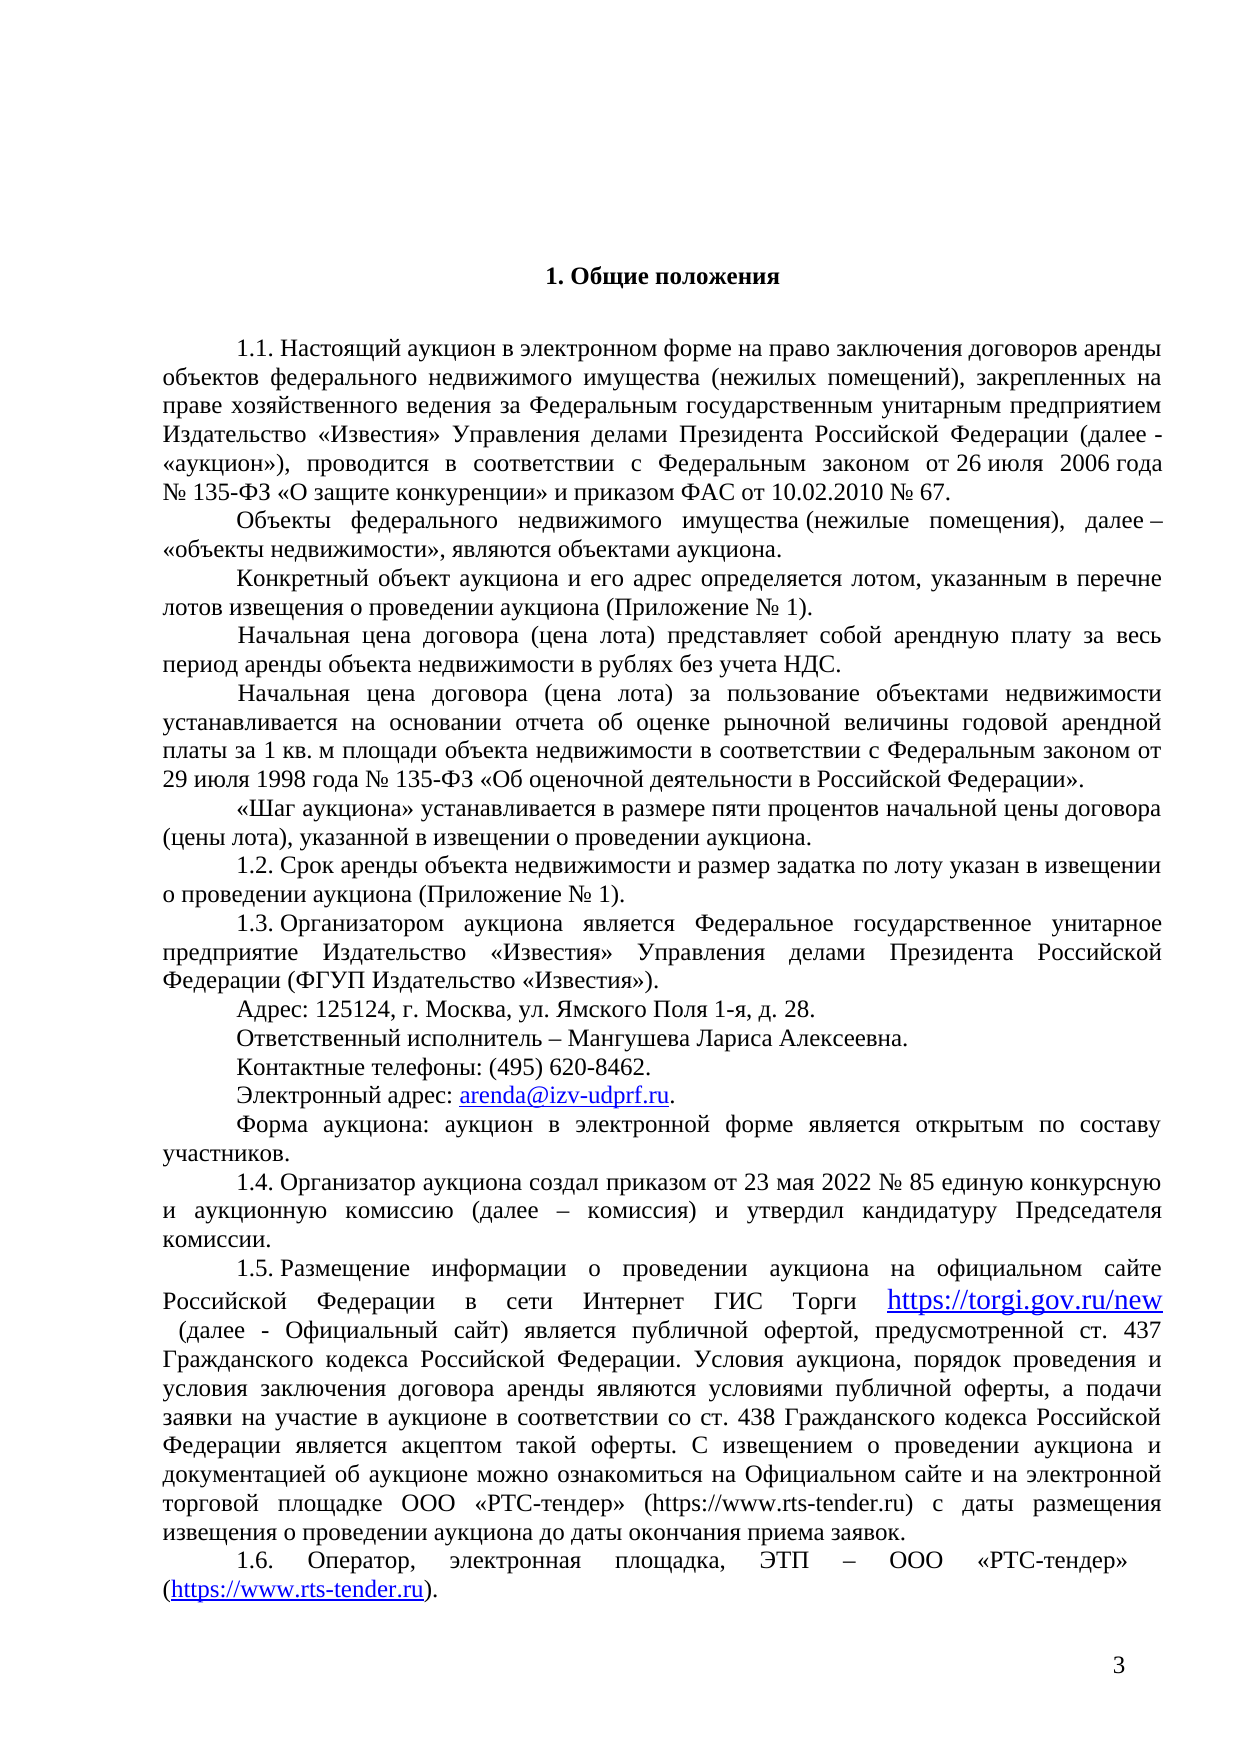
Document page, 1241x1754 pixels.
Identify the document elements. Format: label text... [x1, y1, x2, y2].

text 1.2. Срок аренды объекта недвижимости и размер задатка по лоту указан в извещении о проведении аукциона (Приложение № 1). [162, 851, 1162, 908]
text «Шаг аукциона» устанавливается в размере пяти процентов начальной цены договора (цены лота), указанной в извещении о проведении аукциона. [162, 793, 1162, 851]
text 1.6. Оператор, электронная площадка, ЭТП – ООО «РТС-тендер» (https://www.rts-tender.ru). [162, 1545, 1162, 1603]
text Конкретный объект аукциона и его адрес определяется лотом, указанным в перечне лотов извещения о проведении аукциона (Приложение № 1). [162, 563, 1162, 621]
text Электронный адрес: arenda@izv-udprf.ru. [162, 1081, 1162, 1109]
text 1.4. Организатор аукциона создал приказом от 23 мая 2022 № 85 единую конкурсную и аукционную комиссию (далее – комиссия) и утвердил кандидатуру Председателя комиссии. [162, 1167, 1162, 1253]
text Начальная цена договора (цена лота) представляет собой арендную плату за весь период аренды объекта недвижимости в рублях без учета НДС. [162, 621, 1162, 678]
text Адрес: 125124, г. Москва, ул. Ямского Поля 1-я, д. 28. [162, 994, 1162, 1023]
text 1.1. Настоящий аукцион в электронном форме на право заключения договоров аренды объектов федерального недвижимого имущества (нежилых помещений), закрепленных на праве хозяйственного ведения за Федеральным государственным унитарным предприятием Издательство «Известия» Управления делами Президента Российской Федерации (далее - «аукцион»), проводится в соответствии с Федеральным законом от 26 июля 2006 года № 135-ФЗ «О защите конкуренции» и приказом ФАС от 10.02.2010 № 67. [162, 333, 1162, 506]
text Ответственный исполнитель – Мангушева Лариса Алексеевна. [162, 1023, 1162, 1052]
text Начальная цена договора (цена лота) за пользование объектами недвижимости устанавливается на основании отчета об оценке рыночной величины годовой арендной платы за 1 кв. м площади объекта недвижимости в соответствии с Федеральным законом от 29 июля 1998 года № 135-ФЗ «Об оценочной деятельности в Российской Федерации». [162, 678, 1162, 793]
text Объекты федерального недвижимого имущества (нежилые помещения), далее – «объекты недвижимости», являются объектами аукциона. [162, 506, 1162, 563]
text 1.3. Организатором аукциона является Федеральное государственное унитарное предприятие Издательство «Известия» Управления делами Президента Российской Федерации (ФГУП Издательство «Известия»). [162, 908, 1162, 994]
text Форма аукциона: аукцион в электронной форме является открытым по составу участников. [162, 1109, 1162, 1167]
text 1. Общие положения [162, 261, 1162, 290]
text Контактные телефоны: (495) 620-8462. [162, 1052, 1162, 1081]
text 1.5. Размещение информации о проведении аукциона на официальном сайте Российской Федерации в сети Интернет ГИС Торги https://torgi.gov.ru/new (далее - Официальный сайт) является публичной офертой, предусмотренной ст. 437 Гражданского кодекса Российской Федерации. Условия аукциона, порядок проведения и условия заключения договора аренды являются условиями публичной оферты, а подачи заявки на участие в аукционе в соответствии со ст. 438 Гражданского кодекса Российской Федерации является акцептом такой оферты. С извещением о проведении аукциона и документацией об аукционе можно ознакомиться на Официальном сайте и на электронной торговой площадке ООО «РТС-тендер» (https://www.rts-tender.ru) с даты размещения извещения о проведении аукциона до даты окончания приема заявок. [162, 1253, 1162, 1545]
